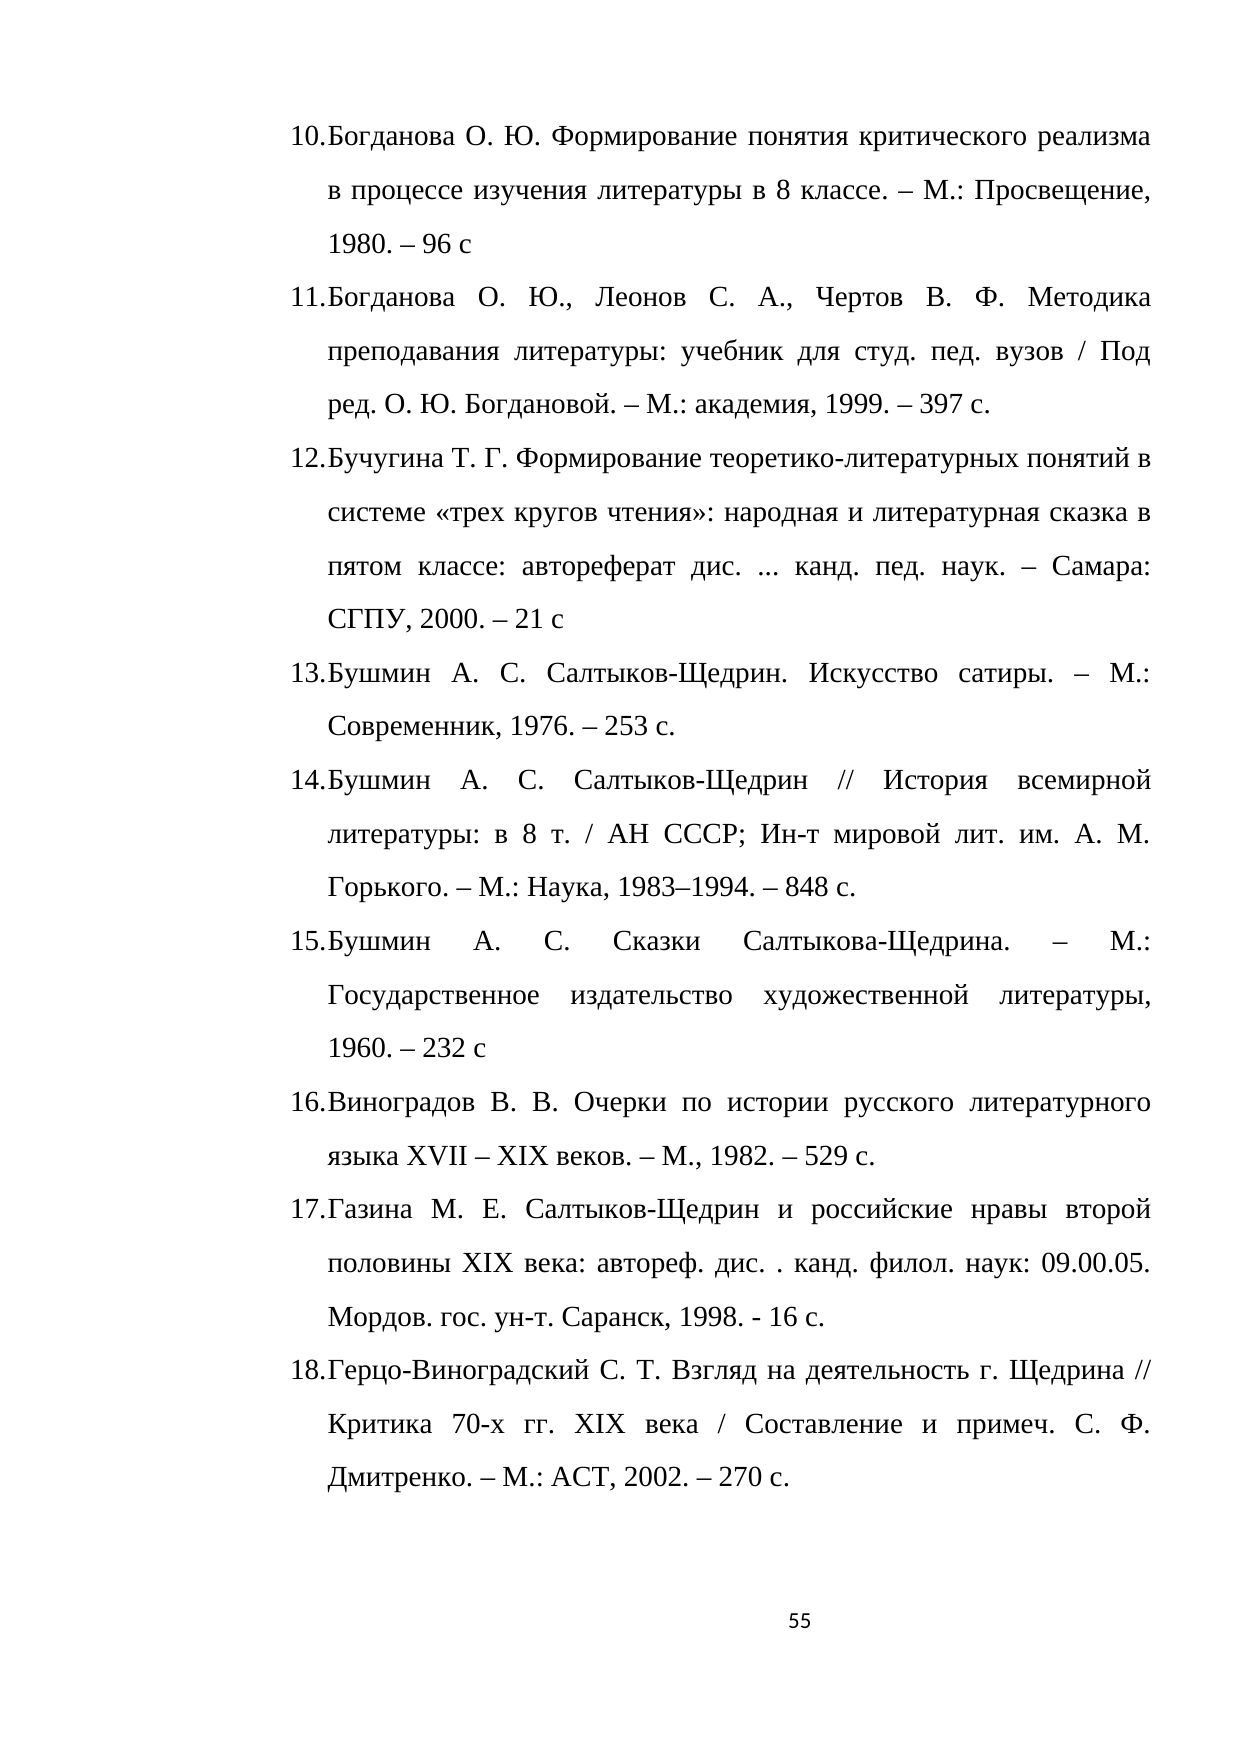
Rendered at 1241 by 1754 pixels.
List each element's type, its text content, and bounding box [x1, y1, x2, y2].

list Богданова О. Ю. Формирование понятия критического реализма в процессе изучения литературы в 8 классе. – М.: Просвещение, 1980. ‒ 96 с [290, 118, 1152, 259]
list Герцо-Виноградский С. Т. Взгляд на деятельность г. Щедрина // Критика 70-х гг. XIX века / Составление и примеч. С. Ф. Дмитренко. ‒ М.: АСТ, 2002. ‒ 270 с. [290, 1352, 1152, 1493]
list Газина М. Е. Салтыков-Щедрин и российские нравы второй половины XIX века: автореф. дис. . канд. филол. наук: 09.00.05. Мордов. гос. ун-т. Саранск, 1998. - 16 с. [290, 1191, 1152, 1332]
list Бучугина Т. Г. Формирование теоретико-литературных понятий в системе «трех кругов чтения»: народная и литературная сказка в пятом классе: автореферат дис. ... канд. пед. наук. – Самара: СГПУ, 2000. ‒ 21 с [290, 440, 1152, 635]
list Бушмин А. С. Салтыков-Щедрин // История всемирной литературы: в 8 т. / АН СССР; Ин-т мировой лит. им. А. М. Горького. – М.: Наука, 1983–1994. ‒ 848 с. [290, 762, 1152, 903]
list Бушмин А. С. Сказки Салтыкова-Щедрина. – М.: Государственное издательство художественной литературы, 1960. – 232 с [290, 923, 1152, 1064]
list Бушмин А. С. Салтыков-Щедрин. Искусство сатиры. – М.: Современник, 1976. – 253 с. [290, 655, 1152, 742]
list Богданова О. Ю., Леонов С. А., Чертов В. Ф. Методика преподавания литературы: учебник для студ. пед. вузов / Под ред. О. Ю. Богдановой. – М.: академия, 1999. ‒ 397 с. [290, 279, 1152, 420]
list Виноградов В. В. Очерки по истории русского литературного языка XVII – XIX веков. ‒ М., 1982. ‒ 529 с. [290, 1084, 1152, 1171]
